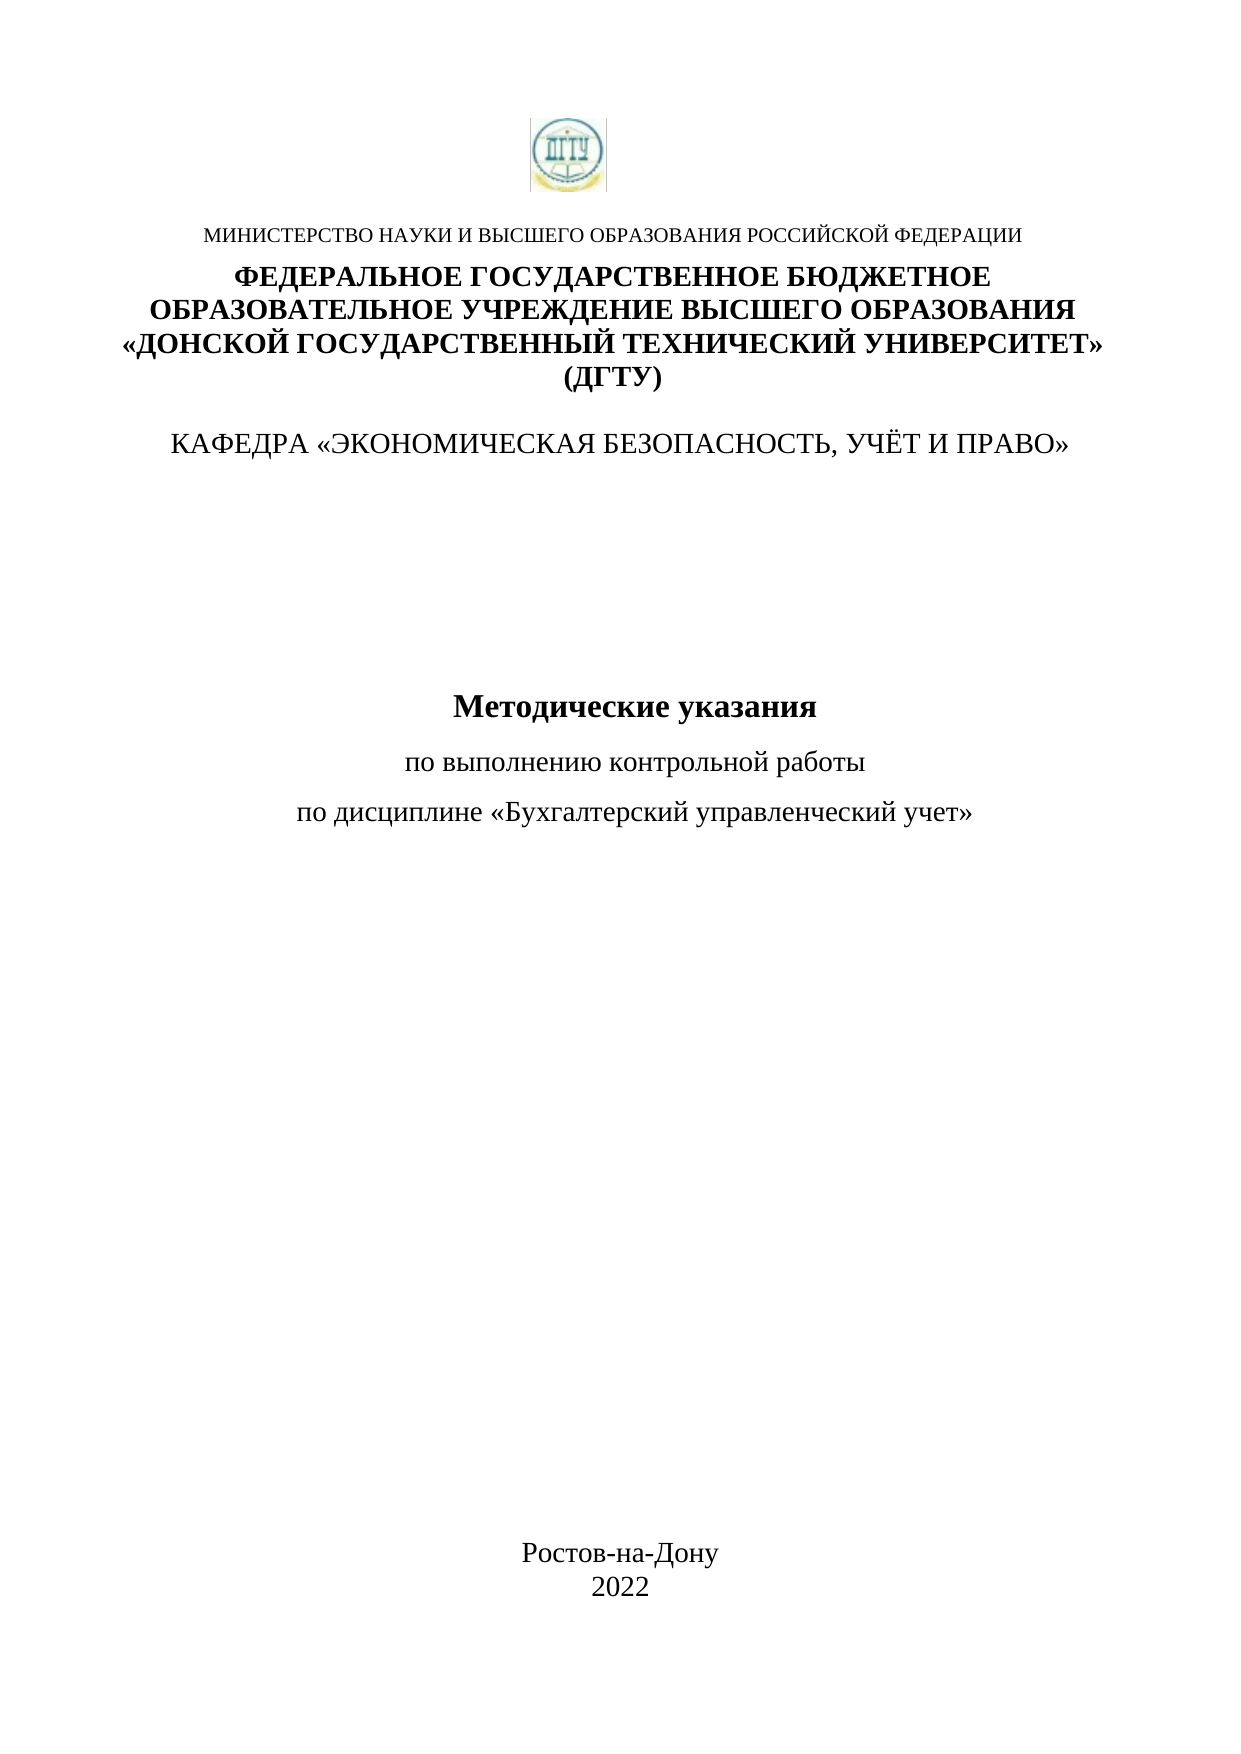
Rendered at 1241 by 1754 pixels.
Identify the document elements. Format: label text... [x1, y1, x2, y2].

text КАФЕДРА «ЭКОНОМИЧЕСКАЯ БЕЗОПАСНОСТЬ, УЧЁТ И ПРАВО» [118, 426, 1122, 460]
text Ростов-на-Дону [118, 1535, 1122, 1569]
text «ДОНСКОЙ ГОСУДАРСТВЕННЫЙ ТЕХНИЧЕСКИЙ УНИВЕРСИТЕТ» [103, 326, 1122, 359]
picture [523, 118, 613, 192]
text (ДГТУ) [103, 359, 1122, 393]
text ОБРАЗОВАТЕЛЬНОЕ УЧРЕЖДЕНИЕ ВЫСШЕГО ОБРАЗОВАНИЯ [103, 292, 1122, 326]
text МИНИСТЕРСТВО НАУКИ И ВЫСШЕГО ОБРАЗОВАНИЯ РОССИЙСКОЙ ФЕДЕРАЦИИ [103, 223, 1122, 247]
text Методические указания [148, 686, 1122, 724]
text по выполнению контрольной работы [148, 744, 1122, 777]
text ФЕДЕРАЛЬНОЕ ГОСУДАРСТВЕННОЕ БЮДЖЕТНОЕ [103, 259, 1122, 292]
text 2022 [118, 1569, 1122, 1602]
text по дисциплине «Бухгалтерский управленческий учет» [148, 794, 1122, 828]
